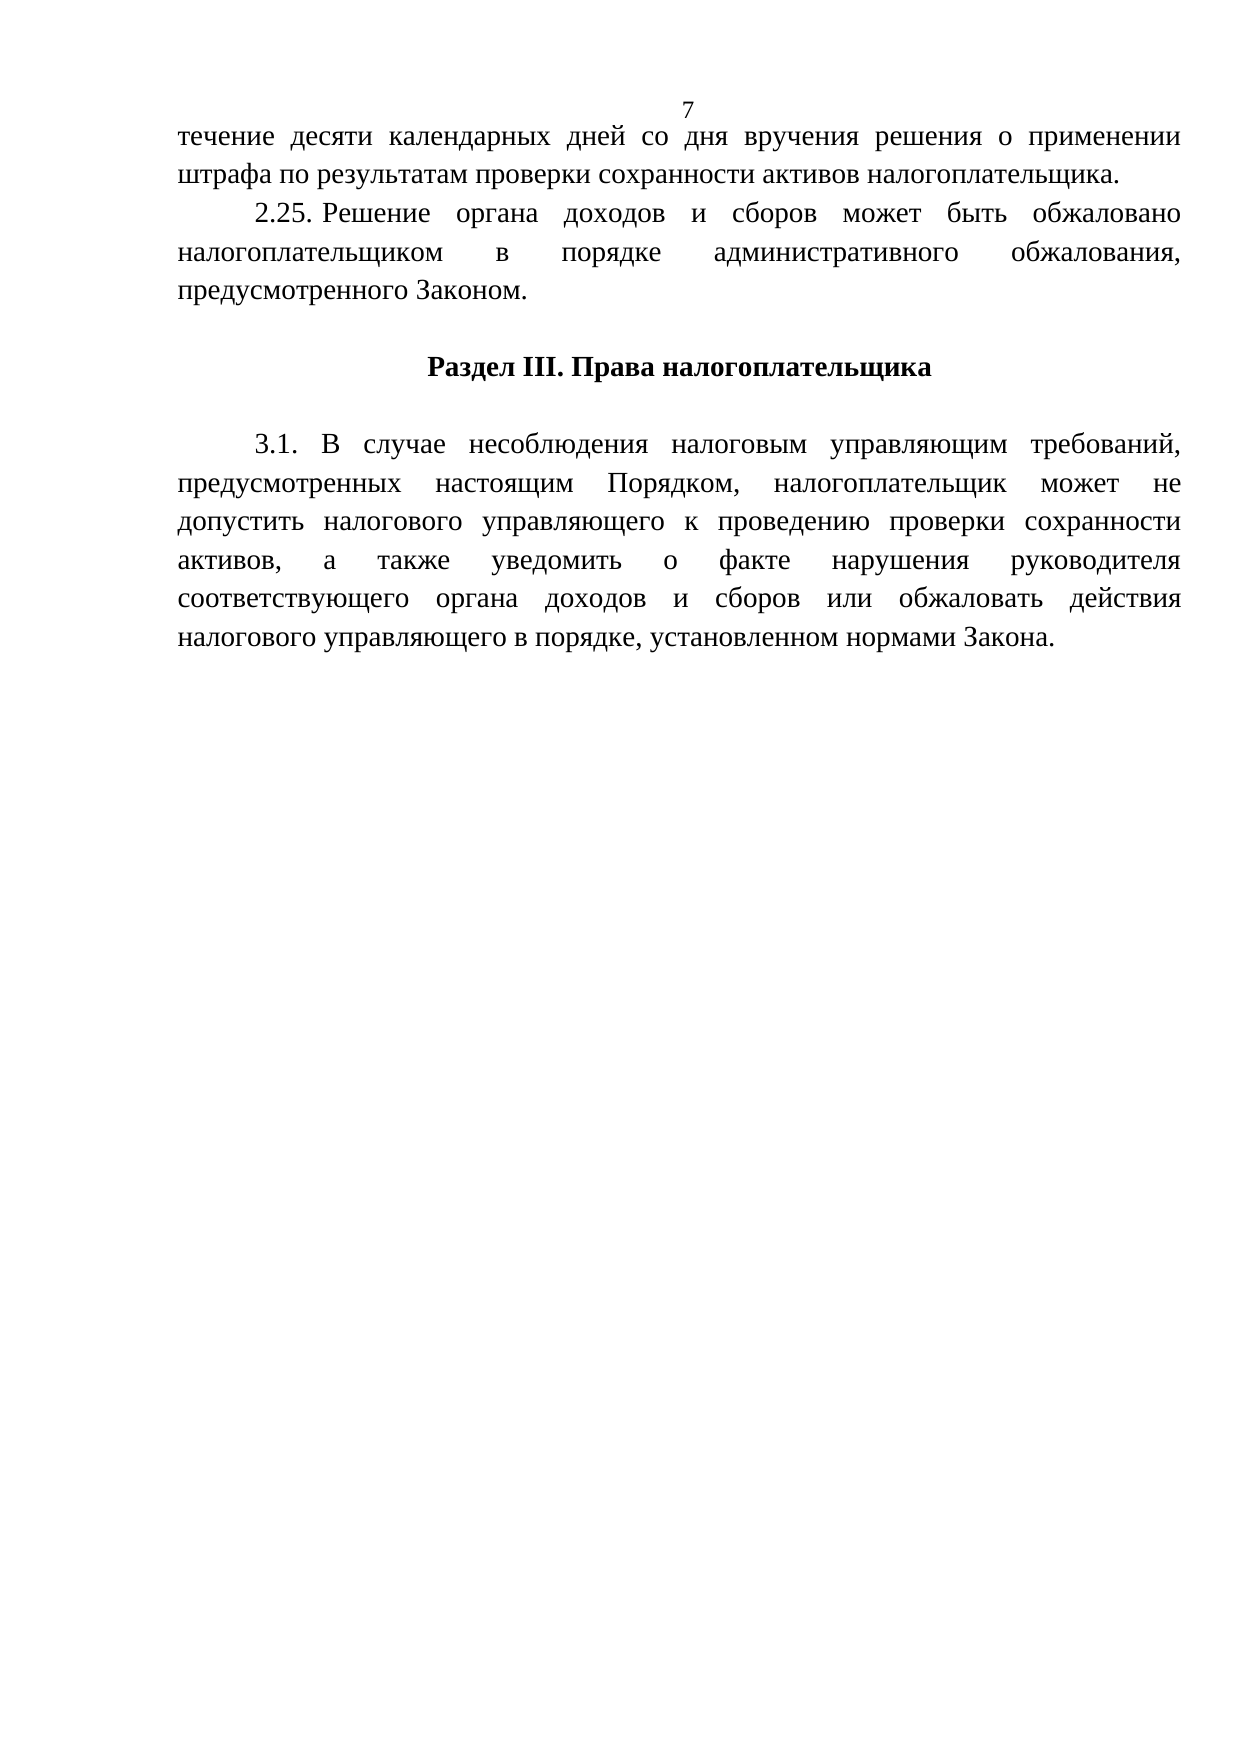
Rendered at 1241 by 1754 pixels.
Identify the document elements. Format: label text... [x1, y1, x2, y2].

text Раздел III. Права налогоплательщика [177, 349, 1182, 383]
text 3.1. В случае несоблюдения налоговым управляющим требований, предусмотренных настоящим Порядком, налогоплательщик может не допустить налогового управляющего к проведению проверки сохранности активов, а также уведомить о факте нарушения руководителя соответствующего органа доходов и сборов или обжаловать действия налогового управляющего в порядке, установленном нормами Закона. [177, 426, 1182, 653]
list Решение органа доходов и сборов может быть обжаловано налогоплательщиком в порядке административного обжалования, предусмотренного Законом. [177, 195, 1182, 306]
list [177, 118, 1182, 190]
